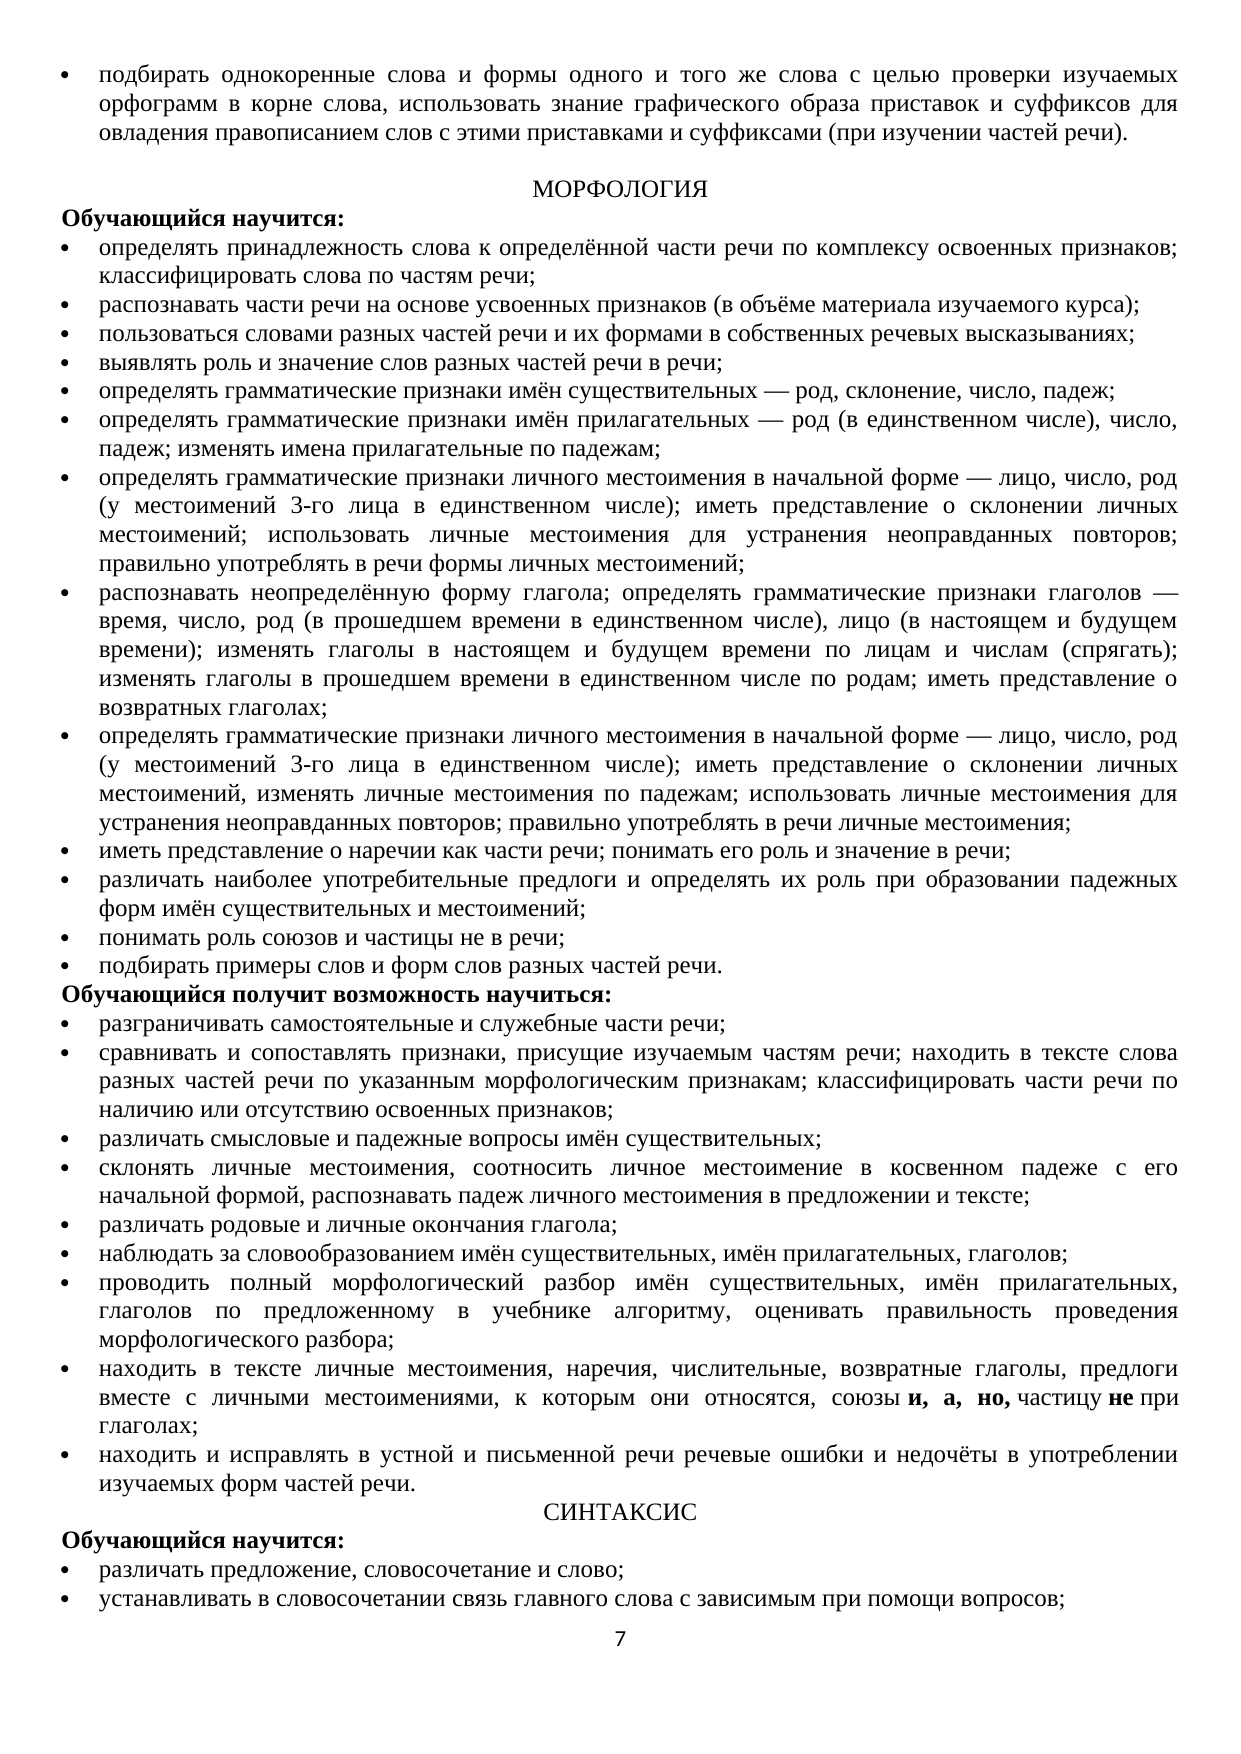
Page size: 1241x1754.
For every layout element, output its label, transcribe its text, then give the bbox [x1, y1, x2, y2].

list различать смысловые и падежные вопросы имён существительных; [61, 1123, 1181, 1152]
list устанавливать в словосочетании связь главного слова с зависимым при помощи вопросов; [61, 1583, 1179, 1612]
list определять грамматические признаки имён прилагательных — род (в единственном числе), число, падеж; изменять имена прилагательные по падежам; [61, 404, 1179, 462]
list проводить полный морфологический разбор имён существительных, имён прилагательных, глаголов по предложенному в учебнике алгоритму, оценивать правильность проведения морфологического разбора; [61, 1267, 1179, 1353]
text МОРФОЛОГИЯ [59, 174, 1181, 203]
list определять грамматические признаки личного местоимения в начальной форме — лицо, число, род (у местоимений 3-го лица в единственном числе); иметь представление о склонении личных местоимений, изменять личные местоимения по падежам; использовать личные местоимения для устранения неоправданных повторов; правильно употреблять в речи личные местоимения; [61, 720, 1179, 835]
text Обучающийся научится: [61, 203, 1181, 232]
list различать предложение, словосочетание и слово; [61, 1554, 1181, 1583]
list определять принадлежность слова к определённой части речи по комплексу освоенных признаков; классифицировать слова по частям речи; [61, 232, 1179, 289]
text СИНТАКСИС [59, 1497, 1181, 1525]
list подбирать примеры слов и форм слов разных частей речи. [61, 950, 1181, 979]
list распознавать части речи на основе усвоенных признаков (в объёме материала изучаемого курса); [61, 289, 1179, 318]
list подбирать однокоренные слова и формы одного и того же слова с целью проверки изучаемых орфограмм в корне слова, использовать знание графического образа приставок и суффиксов для овладения правописанием слов с этими приставками и суффиксами (при изучении частей речи). [61, 59, 1179, 145]
list различать родовые и личные окончания глагола; [61, 1209, 1181, 1238]
text Обучающийся научится: [61, 1525, 1181, 1554]
list сравнивать и сопоставлять признаки, присущие изучаемым частям речи; находить в тексте слова разных частей речи по указанным морфологическим признакам; классифицировать части речи по наличию или отсутствию освоенных признаков; [61, 1037, 1179, 1123]
list понимать роль союзов и частицы не в речи; [61, 922, 454, 950]
list выявлять роль и значение слов разных частей речи в речи; [61, 347, 1181, 375]
list понимать роль союзов и частицы не в речи; [484, 922, 1181, 950]
list иметь представление о наречии как части речи; понимать его роль и значение в речи; [61, 835, 1179, 864]
list распознавать неопределённую форму глагола; определять грамматические признаки глаголов — время, число, род (в прошедшем времени в единственном числе), лицо (в настоящем и будущем времени); изменять глаголы в настоящем и будущем времени по лицам и числам (спрягать); изменять глаголы в прошедшем времени в единственном числе по родам; иметь представление о возвратных глаголах; [61, 577, 1179, 720]
list определять грамматические признаки имён существительных — род, склонение, число, падеж; [61, 375, 1179, 404]
list различать наиболее употребительные предлоги и определять их роль при образовании падежных форм имён существительных и местоимений; [61, 864, 1179, 922]
list пользоваться словами разных частей речи и их формами в собственных речевых высказываниях; [61, 318, 1179, 347]
list наблюдать за словообразованием имён существительных, имён прилагательных, глаголов; [61, 1238, 1179, 1267]
list склонять личные местоимения, соотносить личное местоимение в косвенном падеже с его начальной формой, распознавать падеж личного местоимения в предложении и тексте; [61, 1152, 1179, 1209]
text Обучающийся получит возможность научиться: [61, 979, 1181, 1008]
list находить и исправлять в устной и письменной речи речевые ошибки и недочёты в употреблении изучаемых форм частей речи. [61, 1439, 1179, 1497]
list находить в тексте личные местоимения, наречия, числительные, возвратные глаголы, предлоги вместе с личными местоимениями, к которым они относятся, союзы и, а, но, частицу не при глаголах; [61, 1353, 1179, 1439]
list разграничивать самостоятельные и служебные части речи; [61, 1008, 1181, 1037]
list определять грамматические признаки личного местоимения в начальной форме — лицо, число, род (у местоимений 3-го лица в единственном числе); иметь представление о склонении личных местоимений; использовать личные местоимения для устранения неоправданных повторов; правильно употреблять в речи формы личных местоимений; [61, 462, 1179, 577]
